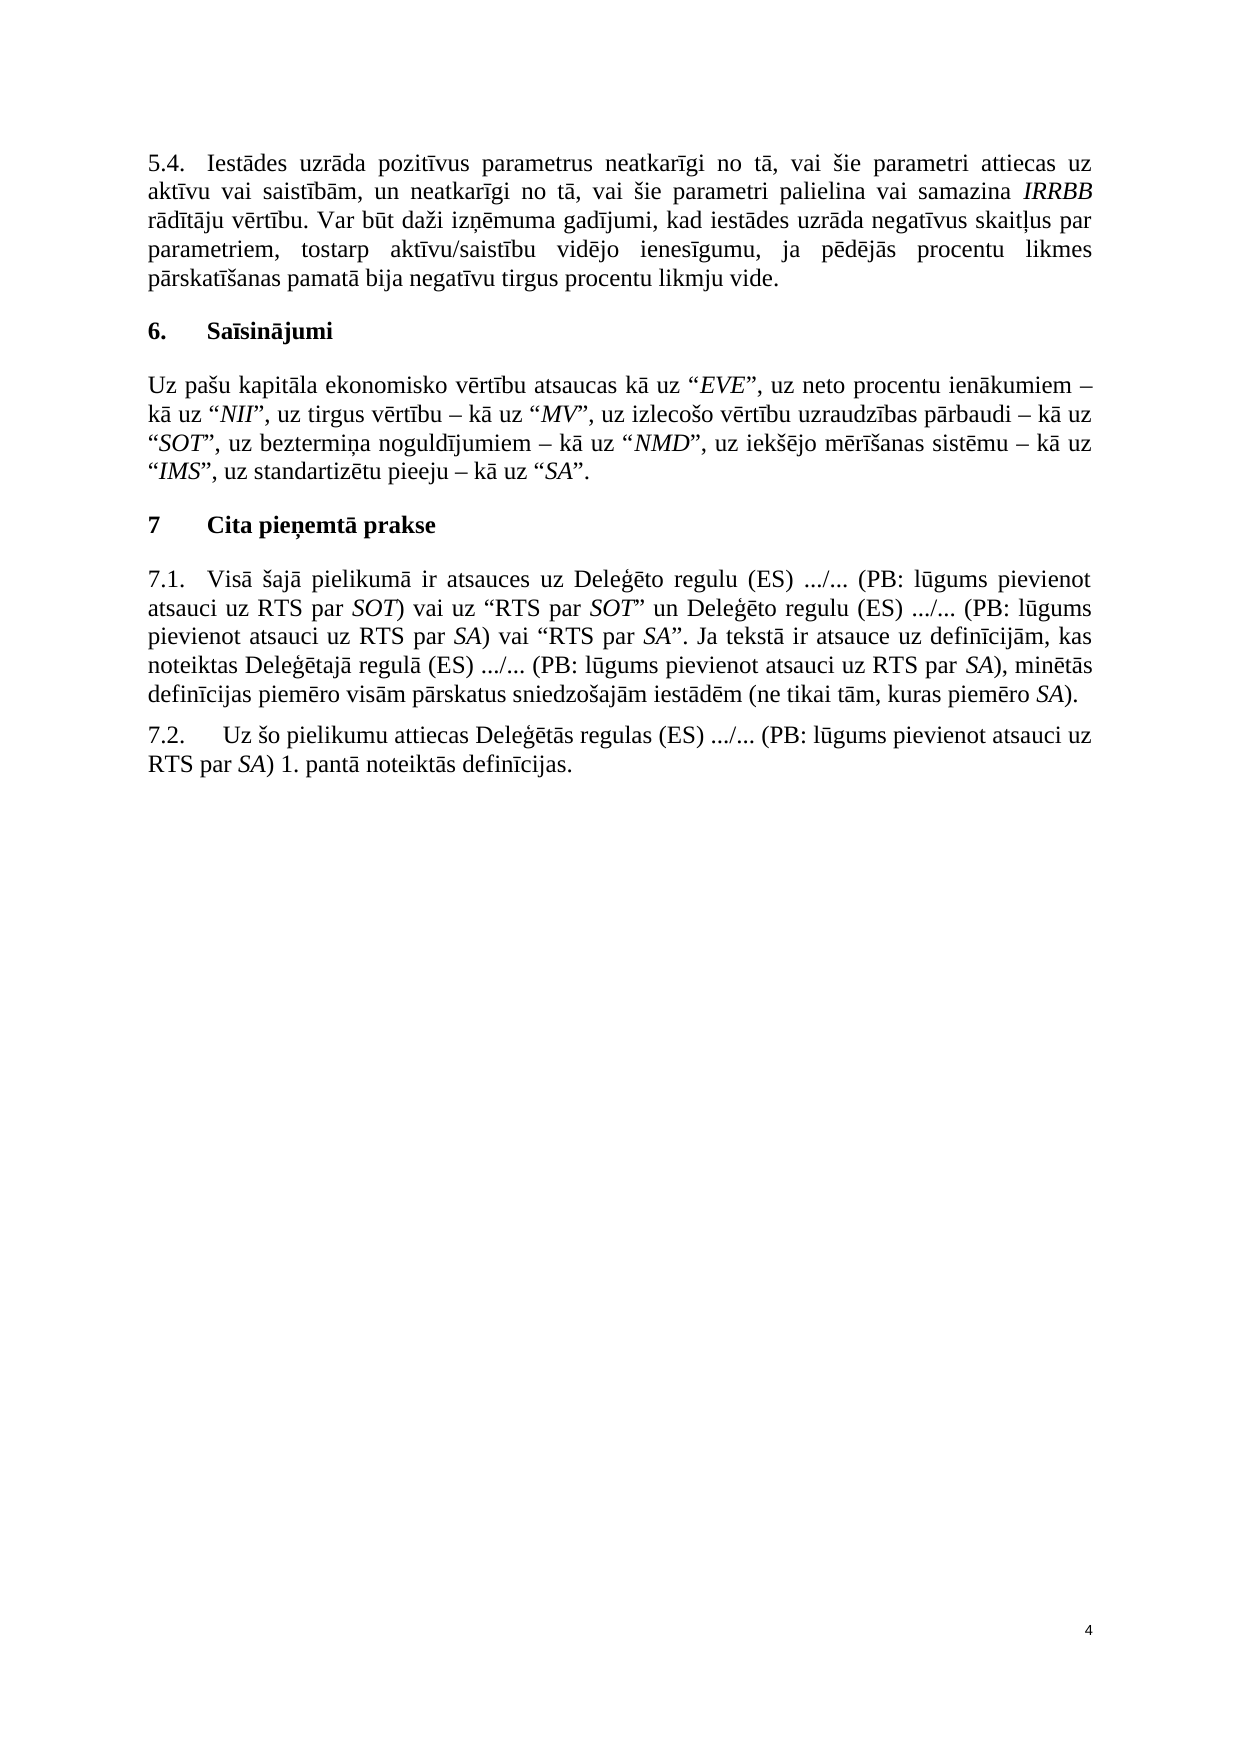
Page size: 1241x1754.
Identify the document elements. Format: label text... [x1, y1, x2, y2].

text Uz pašu kapitāla ekonomisko vērtību atsaucas kā uz “EVE”, uz neto procentu ienākumiem – kā uz “NII”, uz tirgus vērtību – kā uz “MV”, uz izlecošo vērtību uzraudzības pārbaudi – kā uz “SOT”, uz beztermiņa noguldījumiem – kā uz “NMD”, uz iekšējo mērīšanas sistēmu – kā uz “IMS”, uz standartizētu pieeju – kā uz “SA”. [148, 370, 1093, 485]
text 7.2. Uz šo pielikumu attiecas Deleģētās regulas (ES) .../... (PB: lūgums pievienot atsauci uz RTS par SA) 1. pantā noteiktās definīcijas. [148, 720, 1093, 778]
text 5.4. Iestādes uzrāda pozitīvus parametrus neatkarīgi no tā, vai šie parametri attiecas uz aktīvu vai saistībām, un neatkarīgi no tā, vai šie parametri palielina vai samazina IRRBB rādītāju vērtību. Var būt daži izņēmuma gadījumi, kad iestādes uzrāda negatīvus skaitļus par parametriem, tostarp aktīvu/saistību vidējo ienesīgumu, ja pēdējās procentu likmes pārskatīšanas pamatā bija negatīvu tirgus procentu likmju vide. [148, 148, 1093, 291]
text 7.1. Visā šajā pielikumā ir atsauces uz Deleģēto regulu (ES) .../... (PB: lūgums pievienot atsauci uz RTS par SOT) vai uz “RTS par SOT” un Deleģēto regulu (ES) .../... (PB: lūgums pievienot atsauci uz RTS par SA) vai “RTS par SA”. Ja tekstā ir atsauce uz definīcijām, kas noteiktas Deleģētajā regulā (ES) .../... (PB: lūgums pievienot atsauci uz RTS par SA), minētās definīcijas piemēro visām pārskatus sniedzošajām iestādēm (ne tikai tām, kuras piemēro SA). [148, 564, 1093, 708]
text Saīsinājumi [148, 316, 1093, 345]
list 7 Cita pieņemtā prakse [148, 510, 1093, 539]
